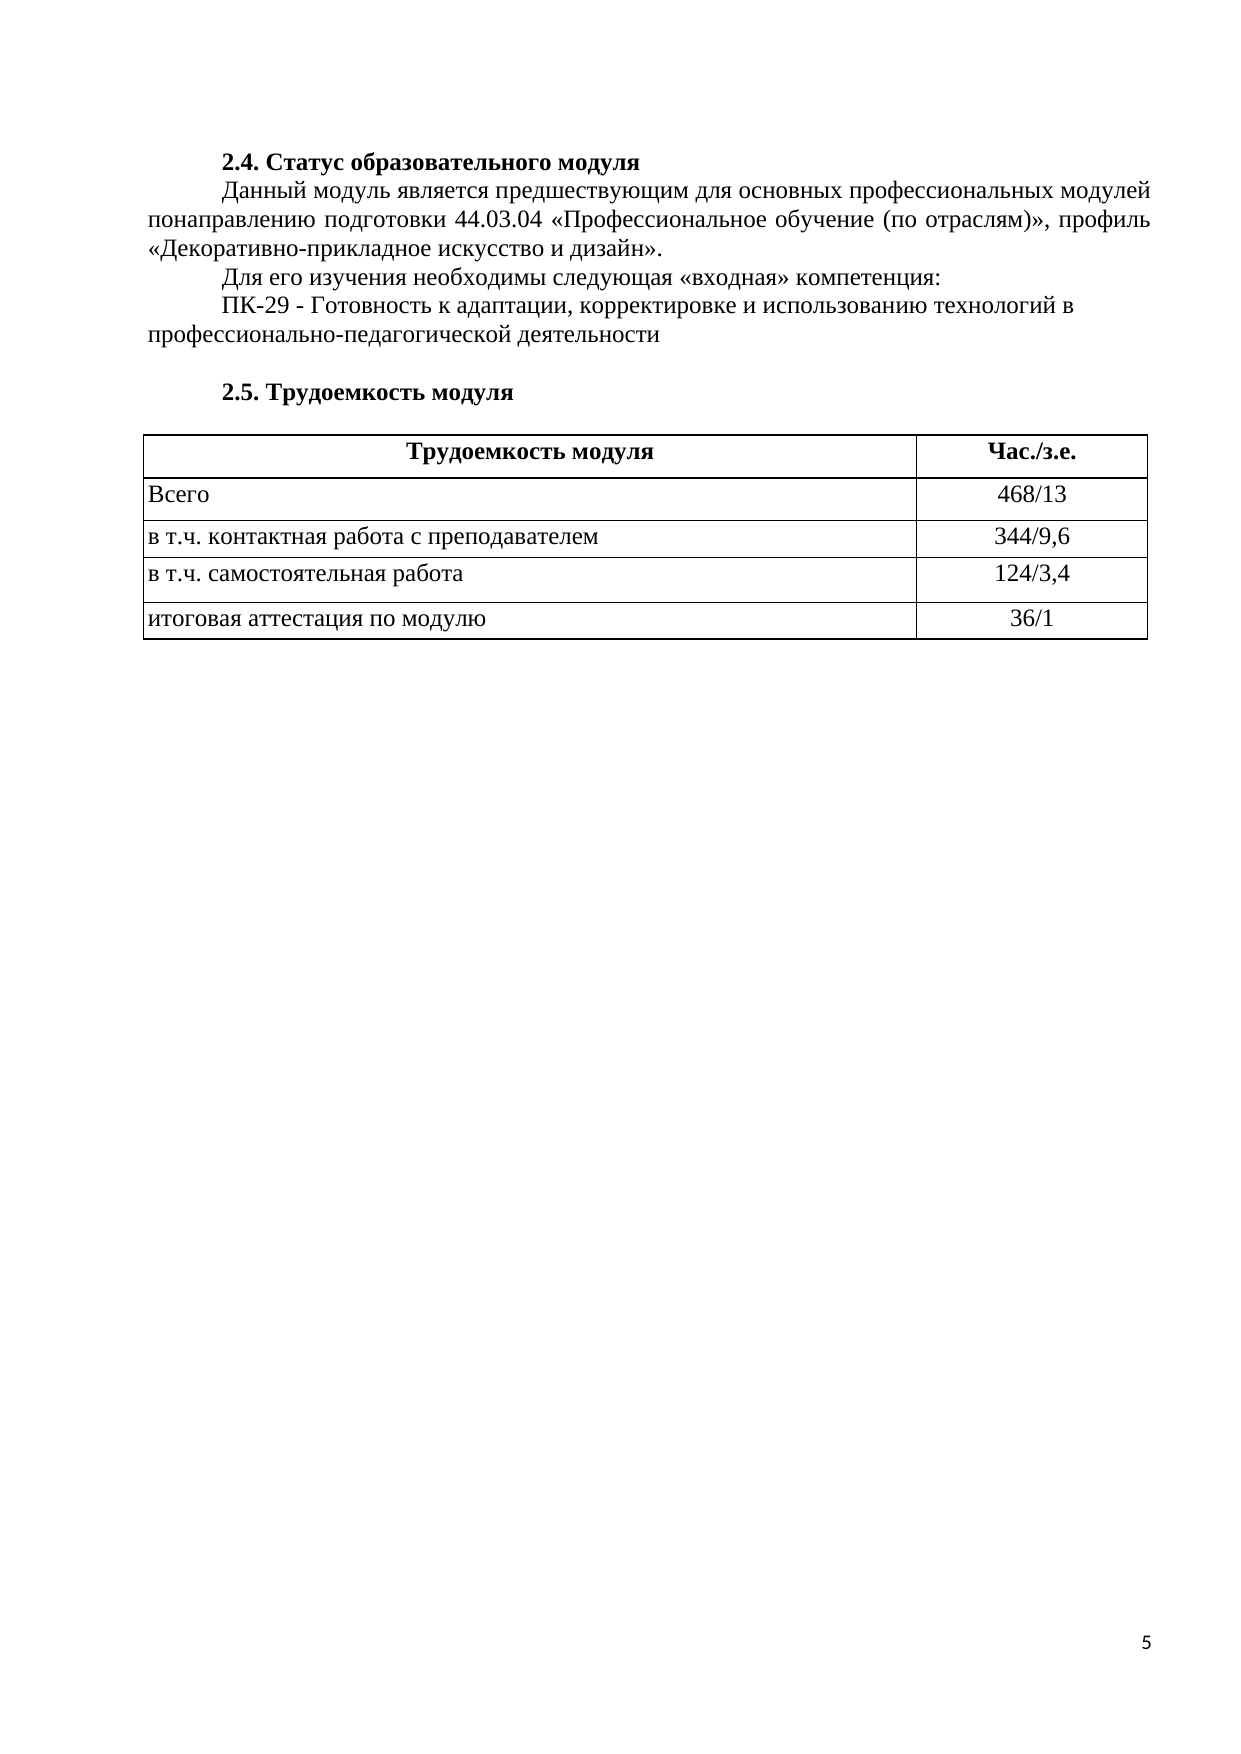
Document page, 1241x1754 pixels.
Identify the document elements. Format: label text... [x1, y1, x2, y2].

table_header Час./з.е. [917, 436, 1147, 477]
text ПК-29 - Готовность к адаптации, корректировке и использованию технологий в профессионально-педагогической деятельности [148, 291, 1152, 348]
table_header Трудоемкость модуля [144, 436, 916, 477]
table_cell в т.ч. самостоятельная работа [144, 558, 916, 601]
table_cell 468/13 [917, 479, 1147, 520]
text 2.4. Статус образовательного модуля [148, 147, 1152, 176]
text Для его изучения необходимы следующая «входная» компетенция: [148, 262, 1152, 291]
table_cell 36/1 [917, 603, 1147, 638]
text 2.5. Трудоемкость модуля [148, 377, 1138, 406]
table_cell 124/3,4 [917, 558, 1147, 601]
text Данный модуль является предшествующим для основных профессиональных модулей понаправлению подготовки 44.03.04 «Профессиональное обучение (по отраслям)», профиль «Декоративно-прикладное искусство и дизайн». [148, 176, 1152, 262]
table_cell в т.ч. контактная работа с преподавателем [144, 521, 916, 557]
table_cell итоговая аттестация по модулю [144, 603, 916, 638]
table_cell 344/9,6 [917, 521, 1147, 557]
table_cell Всего [144, 479, 916, 520]
